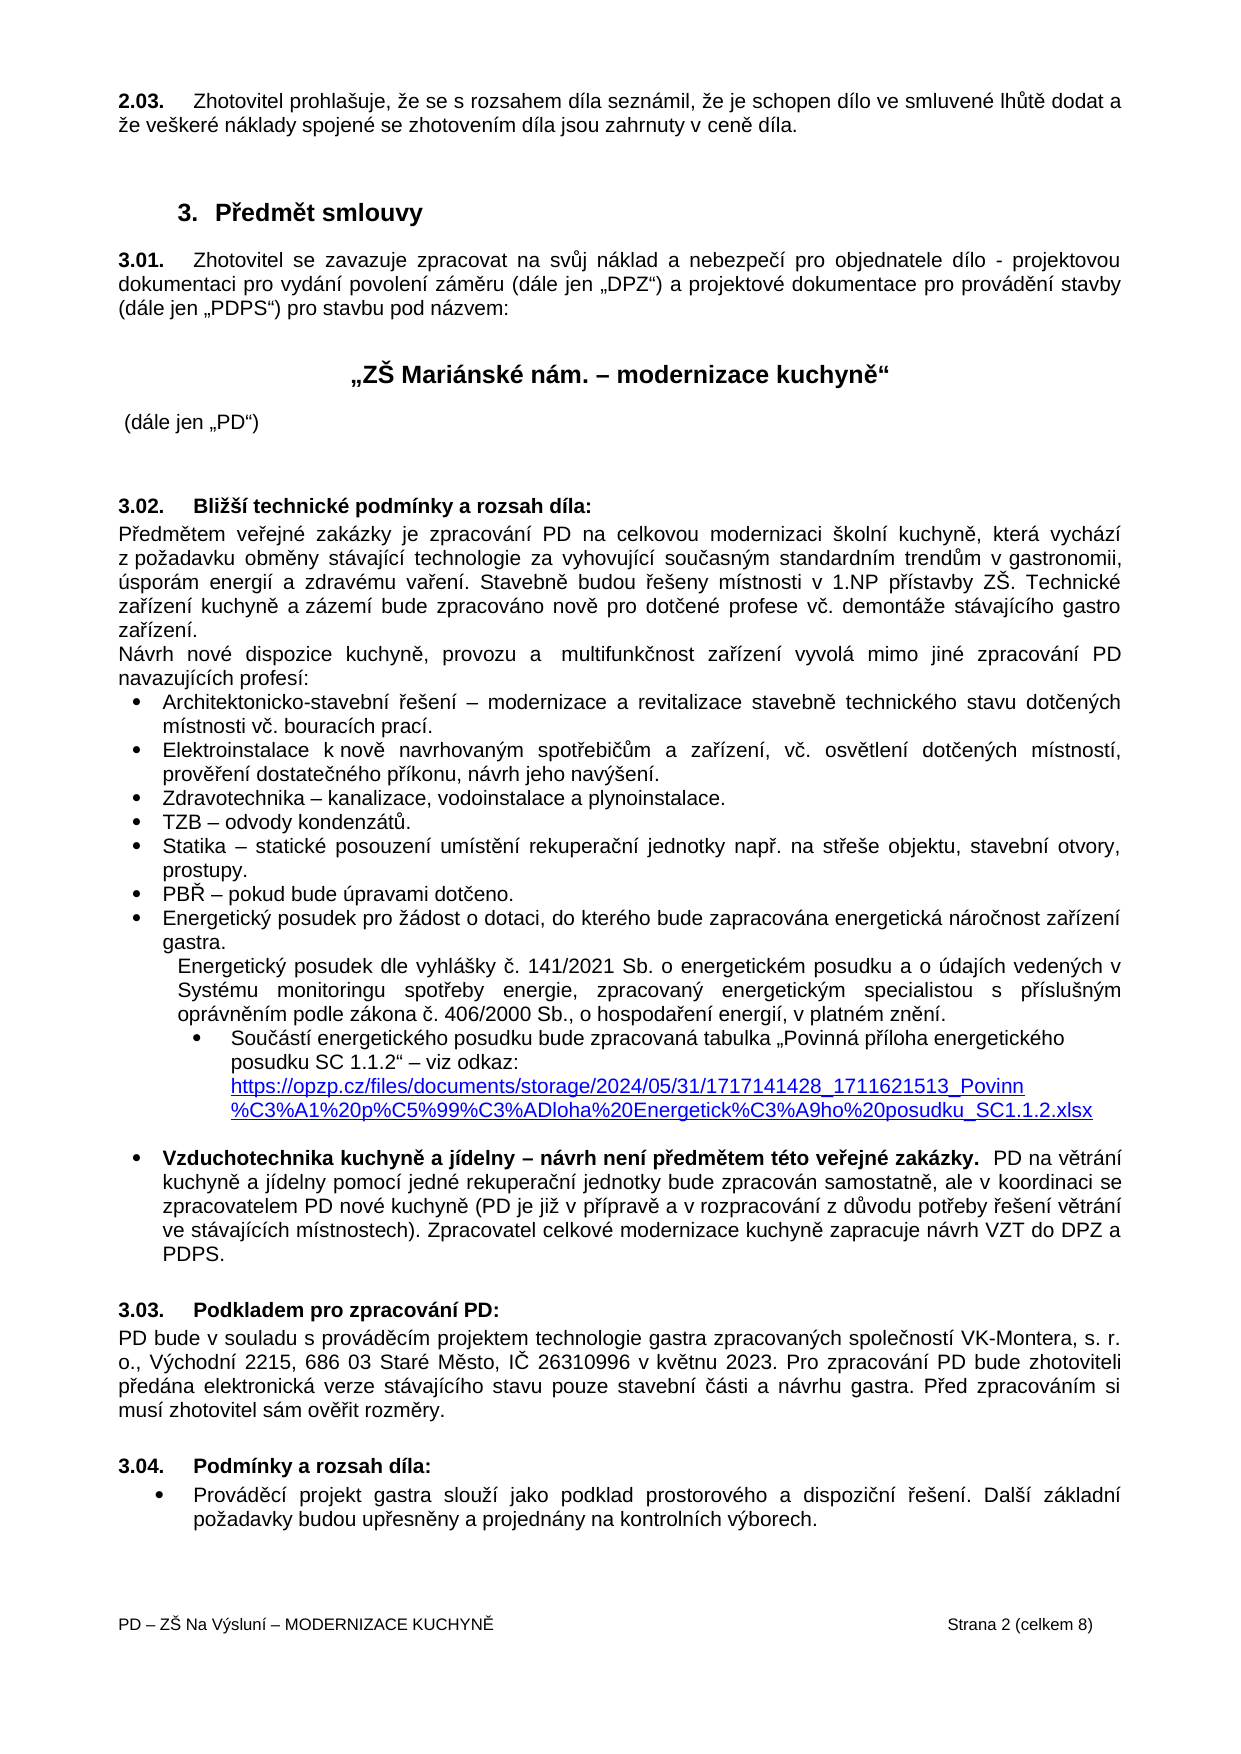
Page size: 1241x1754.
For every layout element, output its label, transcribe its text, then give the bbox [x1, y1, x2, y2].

list Elektroinstalace k nově navrhovaným spotřebičům a zařízení, vč. osvětlení dotčených místností, prověření dostatečného příkonu, návrh jeho navýšení. [133, 738, 1122, 786]
subtitle Zhotovitel se zavazuje zpracovat na svůj náklad a nebezpečí pro objednatele dílo - projektovou dokumentaci pro vydání povolení záměru (dále jen „DPZ“) a projektové dokumentace pro provádění stavby (dále jen „PDPS“) pro stavbu pod názvem: [118, 248, 1122, 319]
subtitle Bližší technické podmínky a rozsah díla: [118, 494, 1122, 518]
text Energetický posudek dle vyhlášky č. 141/2021 Sb. o energetickém posudku a o údajích vedených v Systému monitoringu spotřeby energie, zpracovaný energetickým specialistou s příslušným oprávněním podle zákona č. 406/2000 Sb., o hospodaření energií, v platném znění. [177, 954, 1122, 1026]
text PD bude v souladu s prováděcím projektem technologie gastra zpracovaných společností VK-Montera, s. r. o., Východní 2215, 686 03 Staré Město, IČ 26310996 v květnu 2023. Pro zpracování PD bude zhotoviteli předána elektronická verze stávajícího stavu pouze stavební části a návrhu gastra. Před zpracováním si musí zhotovitel sám ověřit rozměry. [118, 1326, 1122, 1422]
subtitle „ZŠ Mariánské nám. – modernizace kuchyně“ [118, 360, 1122, 389]
list https://opzp.cz/files/documents/storage/2024/05/31/1717141428_1711621513_Povinn%C3%A1%20p%C5%99%C3%ADloha%20Energetick%C3%A9ho%20posudku_SC1.1.2.xlsx [231, 1074, 1122, 1122]
list Zdravotechnika – kanalizace, vodoinstalace a plynoinstalace. [133, 786, 1122, 810]
subtitle Podkladem pro zpracování PD: [118, 1298, 1122, 1322]
list TZB – odvody kondenzátů. [133, 810, 1122, 834]
list Prováděcí projekt gastra slouží jako podklad prostorového a dispoziční řešení. Další základní požadavky budou upřesněny a projednány na kontrolních výborech. [156, 1482, 1122, 1531]
list Energetický posudek pro žádost o dotaci, do kterého bude zapracována energetická náročnost zařízení gastra. [133, 906, 1122, 954]
list Statika – statické posouzení umístění rekuperační jednotky např. na střeše objektu, stavební otvory, prostupy. [133, 834, 1122, 882]
list Součástí energetického posudku bude zpracovaná tabulka „Povinná příloha energetického posudku SC 1.1.2“ – viz odkaz: [193, 1026, 1122, 1074]
text Předmětem veřejné zakázky je zpracování PD na celkovou modernizaci školní kuchyně, která vychází z požadavku obměny stávající technologie za vyhovující současným standardním trendům v gastronomii, úsporám energií a zdravému vaření. Stavebně budou řešeny místnosti v 1.NP přístavby ZŠ. Technické zařízení kuchyně a zázemí bude zpracováno nově pro dotčené profese vč. demontáže stávajícího gastro zařízení. [118, 522, 1122, 642]
list Architektonicko-stavební řešení – modernizace a revitalizace stavebně technického stavu dotčených místnosti vč. bouracích prací. [133, 690, 1122, 738]
subtitle Zhotovitel prohlašuje, že se s rozsahem díla seznámil, že je schopen dílo ve smluvené lhůtě dodat a že veškeré náklady spojené se zhotovením díla jsou zahrnuty v ceně díla. [118, 89, 1122, 137]
list Vzduchotechnika kuchyně a jídelny – návrh není předmětem této veřejné zakázky. PD na větrání kuchyně a jídelny pomocí jedné rekuperační jednotky bude zpracován samostatně, ale v koordinaci se zpracovatelem PD nové kuchyně (PD je již v přípravě a v rozpracování z důvodu potřeby řešení větrání ve stávajících místnostech). Zpracovatel celkové modernizace kuchyně zapracuje návrh VZT do DPZ a PDPS. [133, 1146, 1122, 1266]
subtitle Předmět smlouvy [177, 198, 1122, 227]
subtitle Podmínky a rozsah díla: [118, 1454, 1122, 1478]
subtitle (dále jen „PD“) [118, 410, 1122, 434]
text Návrh nové dispozice kuchyně, provozu a multifunkčnost zařízení vyvolá mimo jiné zpracování PD navazujících profesí: [118, 642, 1122, 690]
list PBŘ – pokud bude úpravami dotčeno. [133, 882, 1122, 906]
